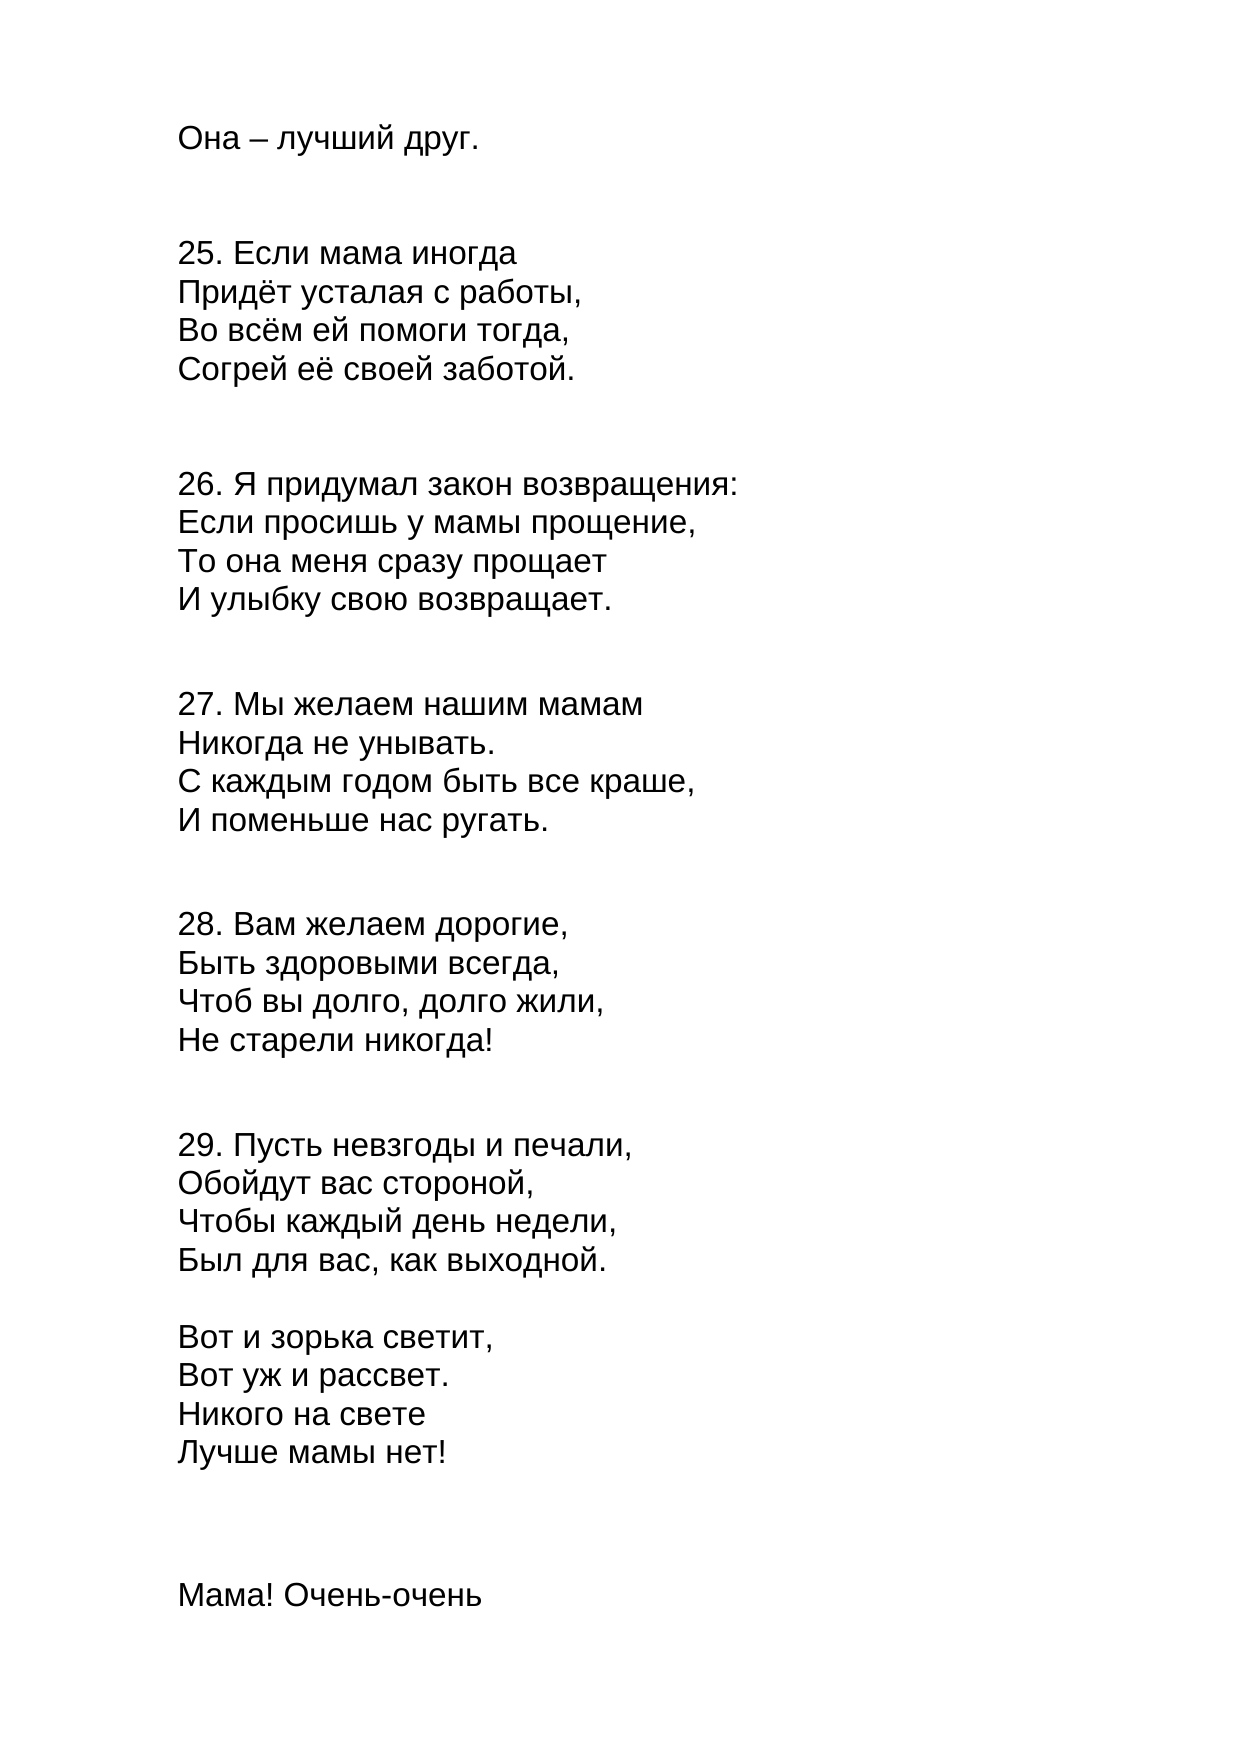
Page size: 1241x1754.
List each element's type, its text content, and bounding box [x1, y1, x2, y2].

text 27. Мы желаем нашим мамам Никогда не унывать. С каждым годом быть все краше, И поменьше нас ругать. [177, 684, 1152, 904]
text 26. Я придумал закон возвращения: Если просишь у мамы прощение, То она меня сразу прощает И улыбку свою возвращает. [177, 426, 1152, 646]
text Вот и зорька светит, Вот уж и рассвет. Никого на свете Лучше мамы нет! [177, 1317, 1152, 1537]
text Мама! Очень-очень Я тебя люблю! Так люблю, что ночью В темноте не сплю. [177, 1537, 1152, 1614]
text 28. Вам желаем дорогие, Быть здоровыми всегда, Чтоб вы долго, долго жили, Не старели никогда! [177, 904, 1152, 1086]
text 29. Пусть невзгоды и печали, Обойдут вас стороной, Чтобы каждый день недели, Был для вас, как выходной. [177, 1086, 1152, 1278]
